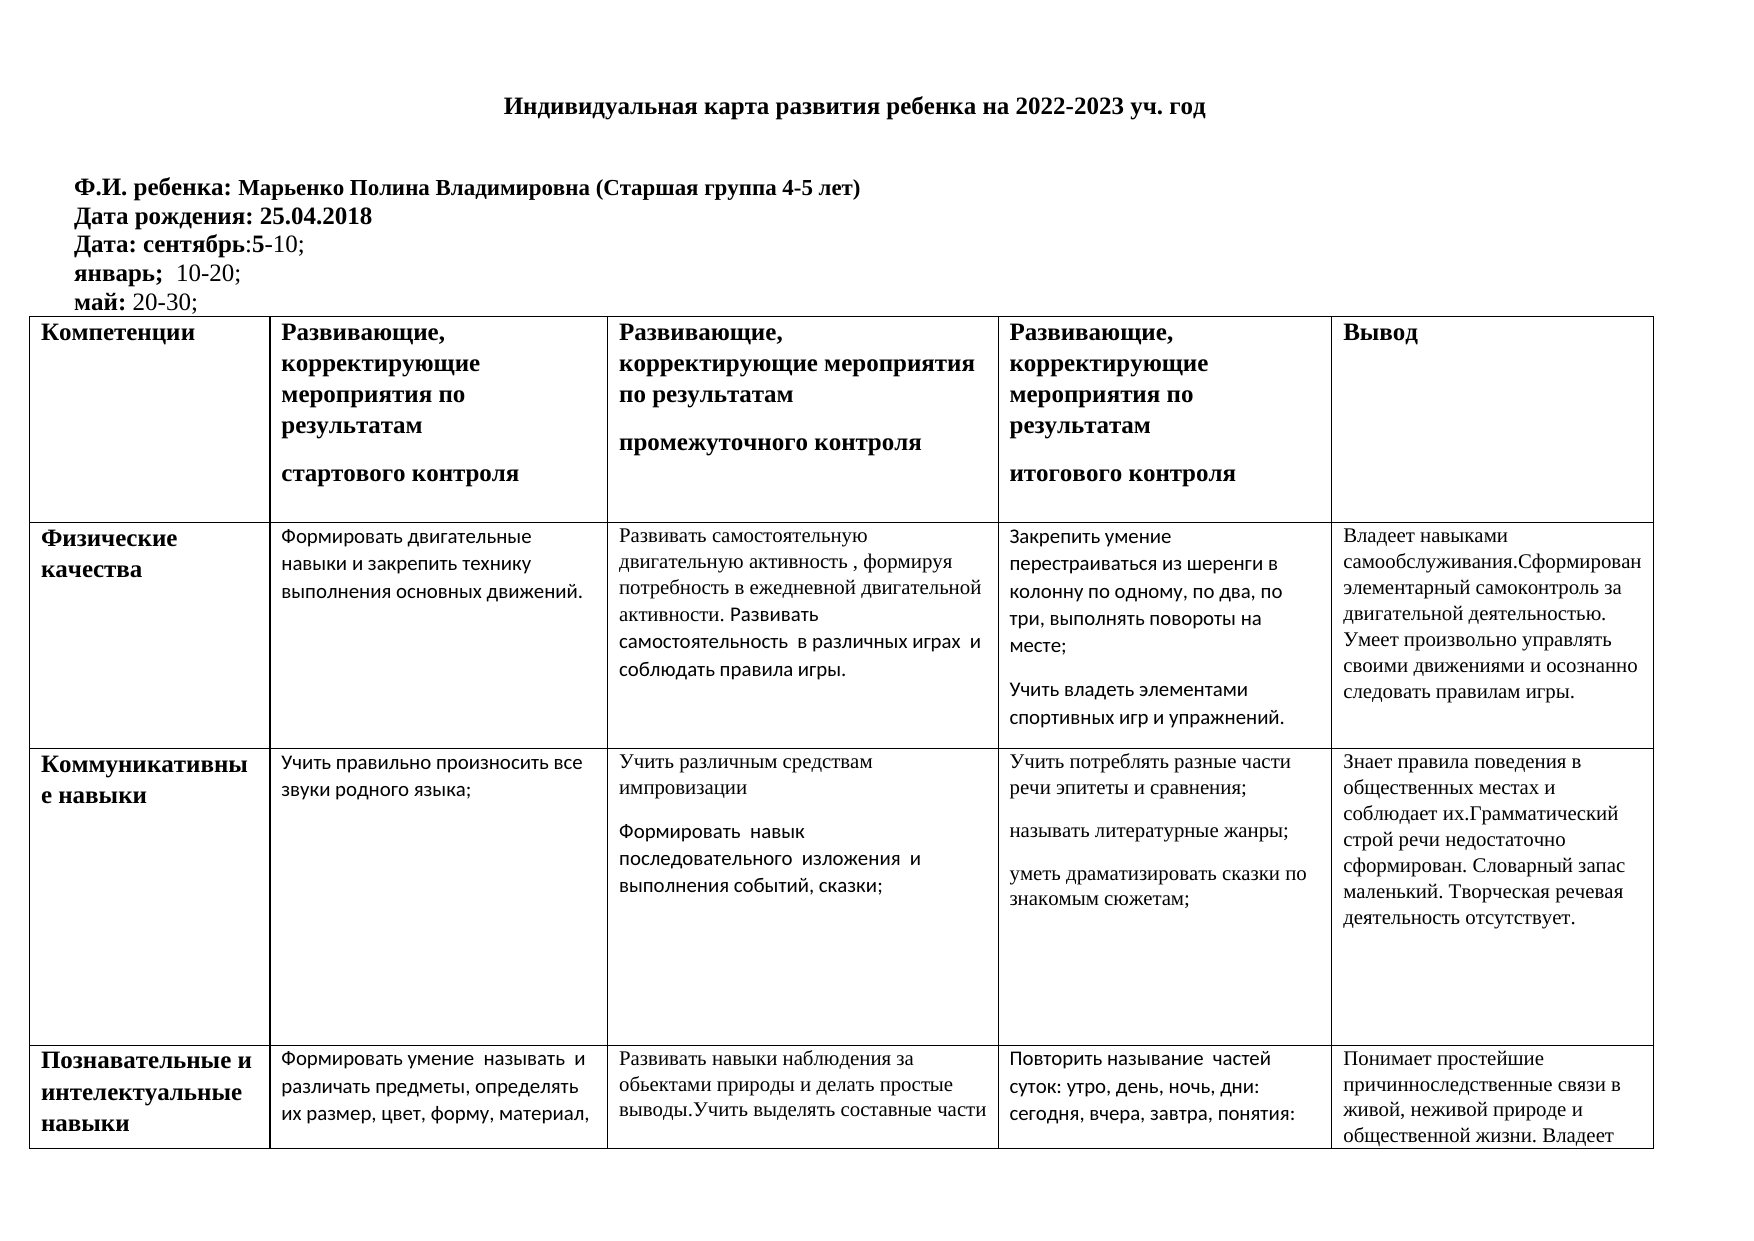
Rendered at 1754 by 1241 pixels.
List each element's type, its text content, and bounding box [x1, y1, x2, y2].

table_cell Развивать самостоятельную двигательную активность , формируя потребность в ежедневной двигательной активности. Развивать самостоятельность в различных играх и соблюдать правила игры. [608, 523, 998, 748]
text январь; 10-20; [74, 258, 1636, 287]
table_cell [1332, 1046, 1653, 1147]
table_cell Владеет навыками самообслуживания.Сформирован элементарный самоконтроль за двигательной деятельностью. Умеет произвольно управлять своими движениями и осознанно следовать правилам игры. [1332, 523, 1653, 748]
table_header Развивающие, корректирующие мероприятия по результатам промежуточного контроля [608, 317, 998, 522]
text Ф.И. ребенка: Марьенко Полина Владимировна (Старшая группа 4-5 лет) [74, 172, 1636, 201]
table_cell Физические качества [30, 523, 269, 748]
text Индивидуальная карта развития ребенка на 2022-2023 уч. год [74, 91, 1636, 120]
table_header Компетенции [30, 317, 269, 522]
text май: 20-30; [74, 287, 1636, 316]
text Дата рождения: 25.04.2018 [74, 201, 1636, 229]
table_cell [608, 1046, 998, 1147]
table_cell Формировать двигательные навыки и закрепить технику выполнения основных движений. [271, 523, 607, 748]
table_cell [271, 1046, 607, 1147]
table_header Развивающие, корректирующие мероприятия по результатам итогового контроля [999, 317, 1331, 522]
table_cell Коммуникативные навыки [30, 749, 269, 1044]
table_cell Закрепить умение перестраиваться из шеренги в колонну по одному, по два, по три, выполнять повороты на месте; Учить владеть элементами спортивных игр и упражнений. [999, 523, 1331, 748]
table_cell Учить потреблять разные части речи эпитеты и сравнения; называть литературные жанры; уметь драматизировать сказки по знакомым сюжетам; [999, 749, 1331, 1044]
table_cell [30, 1046, 269, 1147]
table_header Вывод [1332, 317, 1653, 522]
table_cell Учить правильно произносить все звуки родного языка; [271, 749, 607, 1044]
text Дата: сентябрь:5-10; [74, 229, 1636, 258]
table_cell Учить различным средствам импровизации Формировать навык последовательного изложения и выполнения событий, сказки; [608, 749, 998, 1044]
table_cell Знает правила поведения в общественных местах и соблюдает их.Грамматический строй речи недостаточно сформирован. Словарный запас маленький. Творческая речевая деятельность отсутствует. [1332, 749, 1653, 1044]
table_header Развивающие, корректирующие мероприятия по результатам стартового контроля [271, 317, 607, 522]
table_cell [999, 1046, 1331, 1147]
